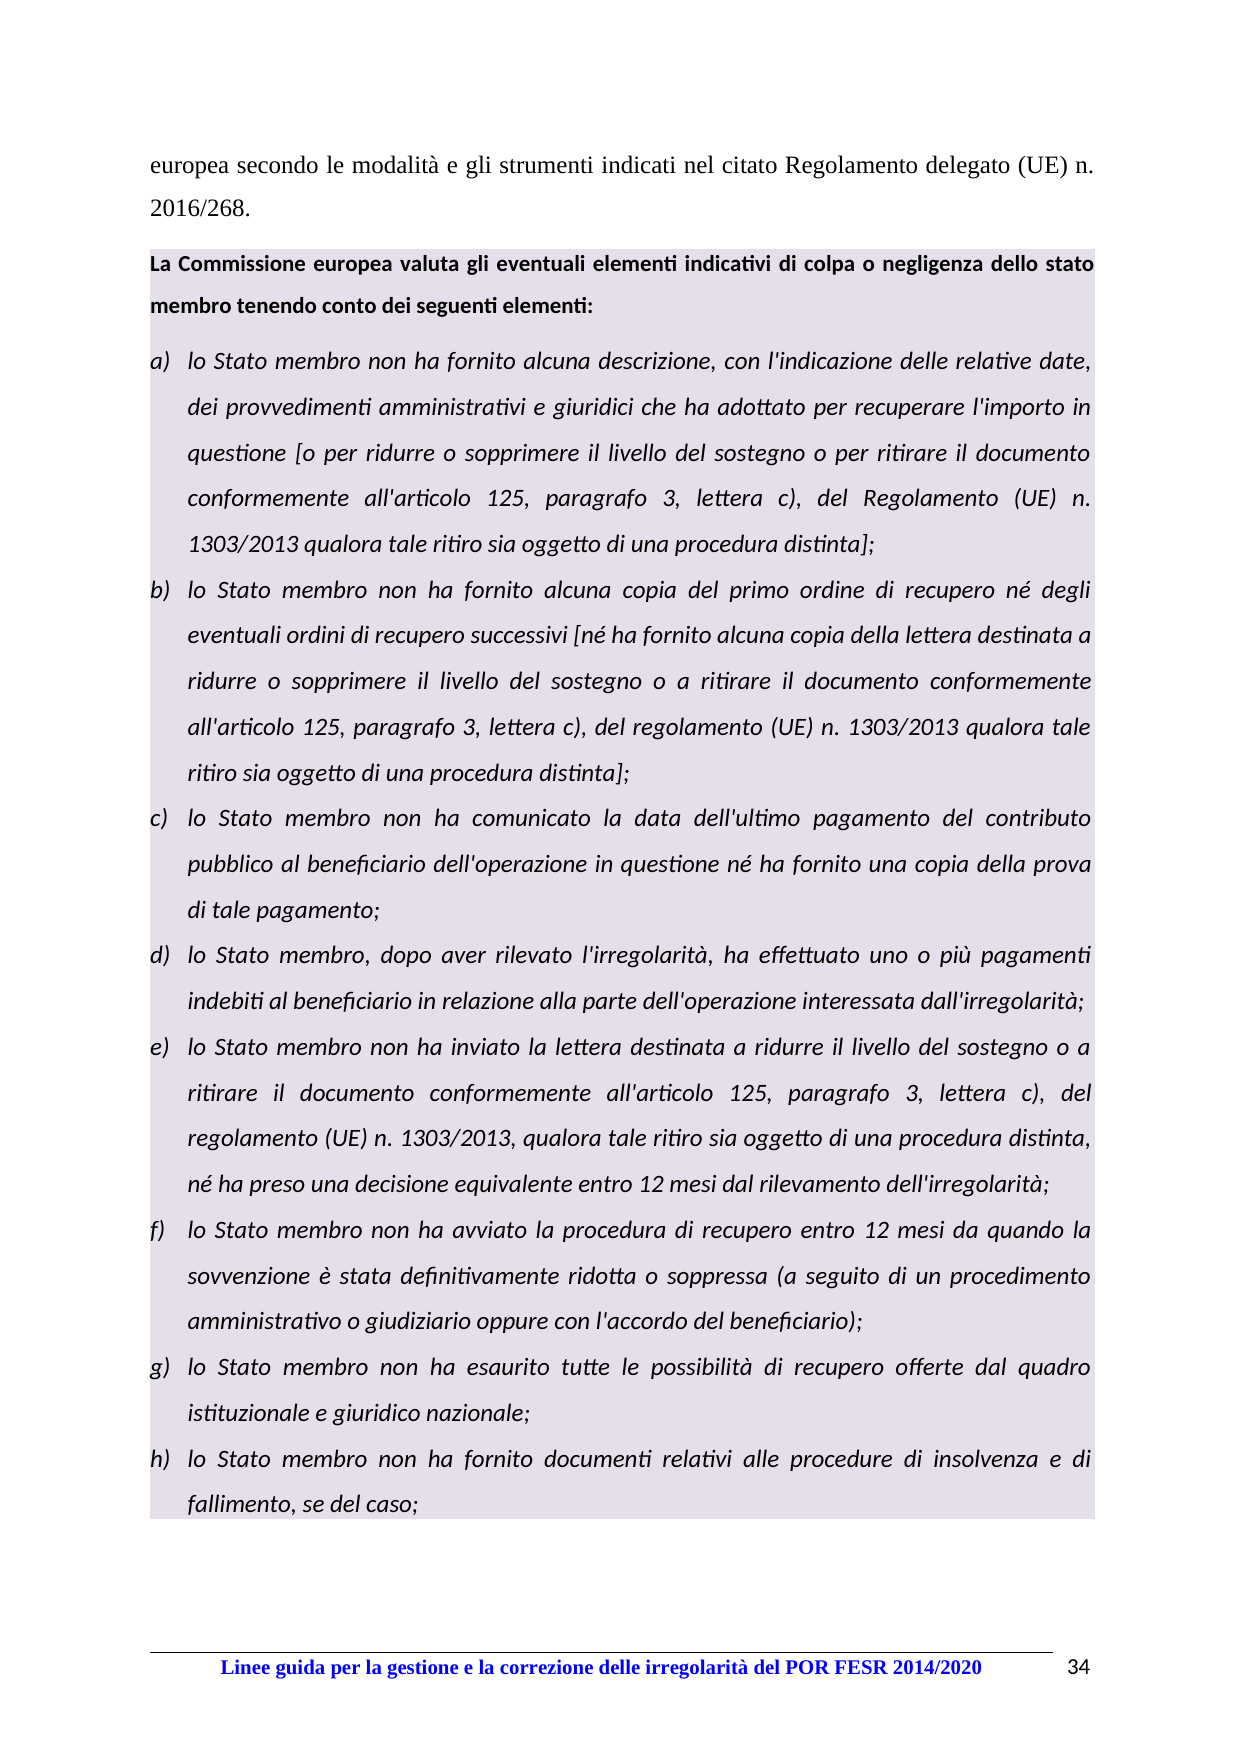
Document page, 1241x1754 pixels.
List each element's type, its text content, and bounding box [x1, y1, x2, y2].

list lo Stato membro, dopo aver rilevato l'irregolarità, ha effettuato uno o più pagamenti indebiti al beneficiario in relazione alla parte dell'operazione interessata dall'irregolarità; [150, 940, 1095, 1016]
list lo Stato membro non ha fornito alcuna copia del primo ordine di recupero né degli eventuali ordini di recupero successivi [né ha fornito alcuna copia della lettera destinata a ridurre o sopprimere il livello del sostegno o a ritirare il documento conformemente all'articolo 125, paragrafo 3, lettera c), del regolamento (UE) n. 1303/2013 qualora tale ritiro sia oggetto di una procedura distinta]; [150, 574, 1095, 787]
list lo Stato membro non ha esaurito tutte le possibilità di recupero offerte dal quadro istituzionale e giuridico nazionale; [150, 1351, 1095, 1427]
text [150, 150, 1095, 222]
list lo Stato membro non ha avviato la procedura di recupero entro 12 mesi da quando la sovvenzione è stata definitivamente ridotta o soppressa (a seguito di un procedimento amministrativo o giudiziario oppure con l'accordo del beneficiario); [150, 1214, 1095, 1336]
list lo Stato membro non ha comunicato la data dell'ultimo pagamento del contributo pubblico al beneficiario dell'operazione in questione né ha fornito una copia della prova di tale pagamento; [150, 802, 1095, 924]
text La Commissione europea valuta gli eventuali elementi indicativi di colpa o negligenza dello stato membro tenendo conto dei seguenti elementi: [150, 249, 1095, 319]
list lo Stato membro non ha fornito documenti relativi alle procedure di insolvenza e di fallimento, se del caso; [150, 1443, 1095, 1519]
list lo Stato membro non ha inviato la lettera destinata a ridurre il livello del sostegno o a ritirare il documento conformemente all'articolo 125, paragrafo 3, lettera c), del regolamento (UE) n. 1303/2013, qualora tale ritiro sia oggetto di una procedura distinta, né ha preso una decisione equivalente entro 12 mesi dal rilevamento dell'irregolarità; [150, 1031, 1095, 1199]
list lo Stato membro non ha fornito alcuna descrizione, con l'indicazione delle relative date, dei provvedimenti amministrativi e giuridici che ha adottato per recuperare l'importo in questione [o per ridurre o sopprimere il livello del sostegno o per ritirare il documento conformemente all'articolo 125, paragrafo 3, lettera c), del Regolamento (UE) n. 1303/2013 qualora tale ritiro sia oggetto di una procedura distinta]; [150, 345, 1095, 559]
